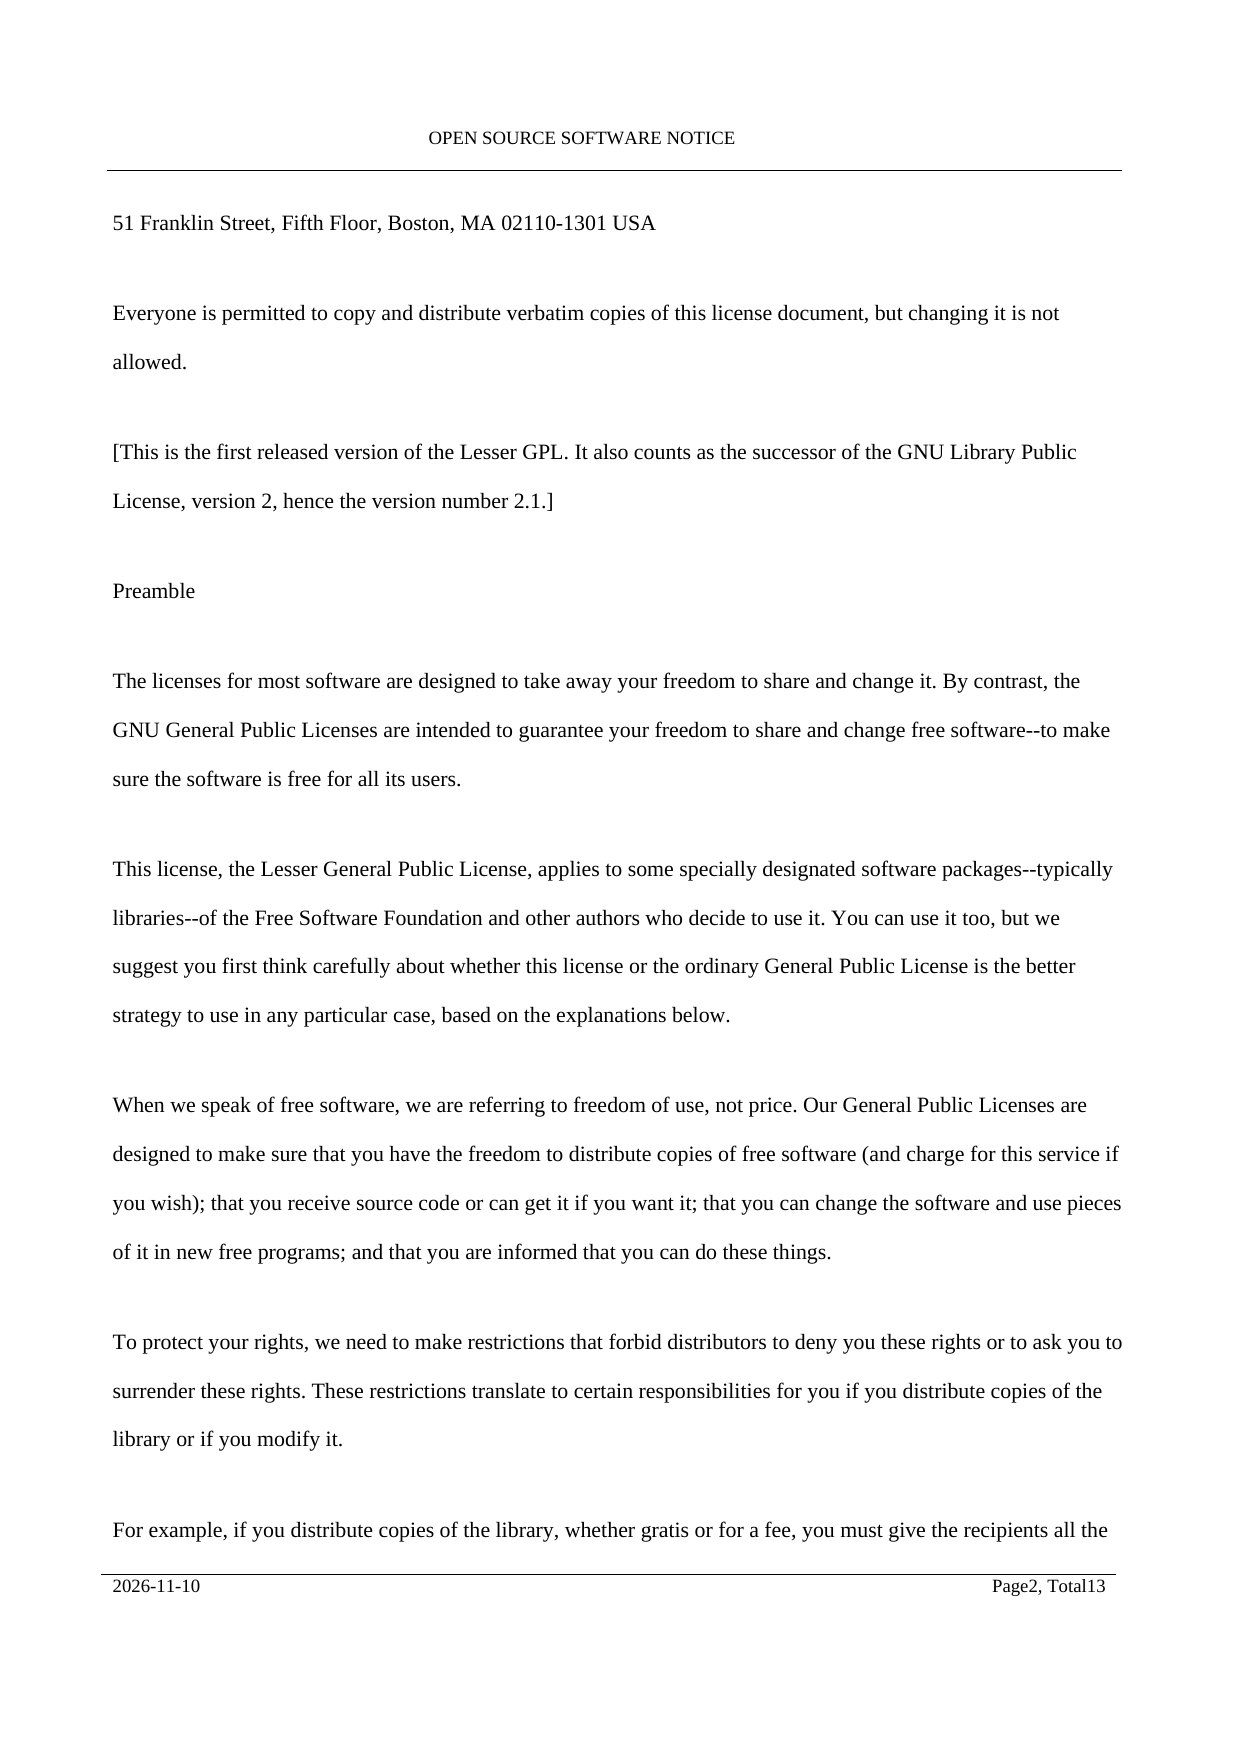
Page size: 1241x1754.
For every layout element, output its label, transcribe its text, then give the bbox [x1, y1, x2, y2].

text 51 Franklin Street, Fifth Floor, Boston, MA 02110-1301 USA [112, 206, 1128, 239]
text When we speak of free software, we are referring to freedom of use, not price. Our General Public Licenses are designed to make sure that you have the freedom to distribute copies of free software (and charge for this service if you wish); that you receive source code or can get it if you want it; that you can change the software and use pieces of it in new free programs; and that you are informed that you can do these things. [112, 1089, 1128, 1268]
text Everyone is permitted to copy and distribute verbatim copies of this license document, but changing it is not allowed. [112, 297, 1128, 378]
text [112, 1513, 1128, 1546]
text The licenses for most software are designed to take away your freedom to share and change it. By contrast, the GNU General Public Licenses are intended to guarantee your freedom to share and change free software--to make sure the software is free for all its users. [112, 665, 1128, 795]
text To protect your rights, we need to make restrictions that forbid distributors to deny you these rights or to ask you to surrender these rights. These restrictions translate to certain responsibilities for you if you distribute copies of the library or if you modify it. [112, 1325, 1128, 1455]
text [This is the first released version of the Lesser GPL. It also counts as the successor of the GNU Library Public License, version 2, hence the version number 2.1.] [112, 436, 1128, 517]
text Preamble [112, 574, 1128, 607]
text This license, the Lesser General Public License, applies to some specially designated software packages--typically libraries--of the Free Software Foundation and other authors who decide to use it. You can use it too, but we suggest you first think carefully about whether this license or the ordinary General Public License is the better strategy to use in any particular case, based on the explanations below. [112, 852, 1128, 1031]
